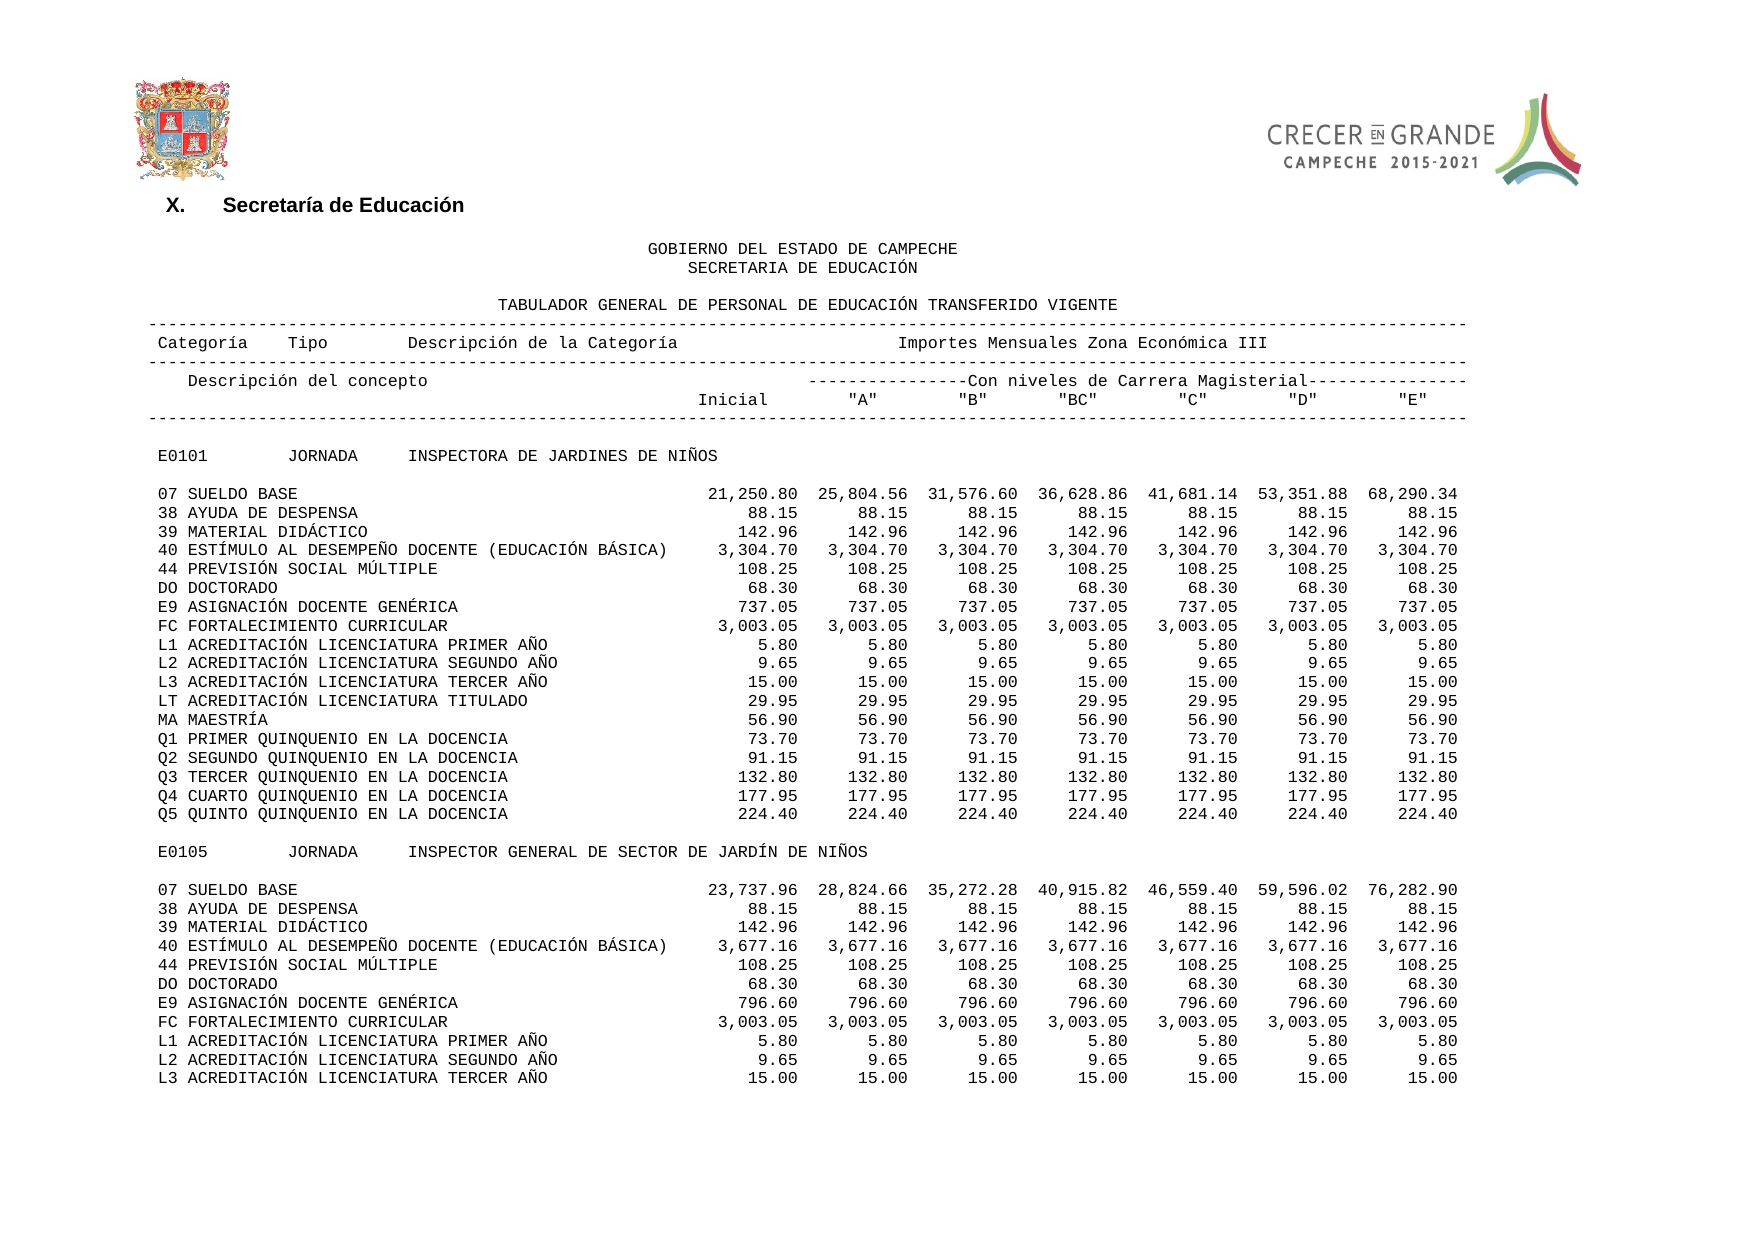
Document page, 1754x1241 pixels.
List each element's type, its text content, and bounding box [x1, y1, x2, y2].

picture [1262, 87, 1586, 190]
text 07 SUELDO BASE 23,737.96 28,824.66 35,272.28 40,915.82 46,559.40 59,596.02 76,282.90 [148, 881, 1606, 900]
text DO DOCTORADO 68.30 68.30 68.30 68.30 68.30 68.30 68.30 [148, 580, 1606, 598]
text FC FORTALECIMIENTO CURRICULAR 3,003.05 3,003.05 3,003.05 3,003.05 3,003.05 3,003.05 3,003.05 [148, 1013, 1606, 1032]
text ------------------------------------------------------------------------------------------------------------------------------------ [148, 353, 1606, 372]
text 38 AYUDA DE DESPENSA 88.15 88.15 88.15 88.15 88.15 88.15 88.15 [148, 504, 1606, 523]
text Q5 QUINTO QUINQUENIO EN LA DOCENCIA 224.40 224.40 224.40 224.40 224.40 224.40 224.40 [148, 806, 1606, 825]
text Q4 CUARTO QUINQUENIO EN LA DOCENCIA 177.95 177.95 177.95 177.95 177.95 177.95 177.95 [148, 787, 1606, 806]
text L3 ACREDITACIÓN LICENCIATURA TERCER AÑO 15.00 15.00 15.00 15.00 15.00 15.00 15.00 [148, 1070, 1606, 1089]
text E0105 JORNADA INSPECTOR GENERAL DE SECTOR DE JARDÍN DE NIÑOS [148, 844, 1606, 862]
text Inicial "A" "B" "BC" "C" "D" "E" [148, 391, 1606, 410]
text 39 MATERIAL DIDÁCTICO 142.96 142.96 142.96 142.96 142.96 142.96 142.96 [148, 919, 1606, 938]
text 40 ESTÍMULO AL DESEMPEÑO DOCENTE (EDUCACIÓN BÁSICA) 3,304.70 3,304.70 3,304.70 3,304.70 3,304.70 3,304.70 3,304.70 [148, 542, 1606, 561]
text 38 AYUDA DE DESPENSA 88.15 88.15 88.15 88.15 88.15 88.15 88.15 [148, 900, 1606, 919]
text L1 ACREDITACIÓN LICENCIATURA PRIMER AÑO 5.80 5.80 5.80 5.80 5.80 5.80 5.80 [148, 636, 1606, 655]
text L2 ACREDITACIÓN LICENCIATURA SEGUNDO AÑO 9.65 9.65 9.65 9.65 9.65 9.65 9.65 [148, 655, 1606, 674]
text DO DOCTORADO 68.30 68.30 68.30 68.30 68.30 68.30 68.30 [148, 976, 1606, 994]
text 44 PREVISIÓN SOCIAL MÚLTIPLE 108.25 108.25 108.25 108.25 108.25 108.25 108.25 [148, 957, 1606, 976]
text LT ACREDITACIÓN LICENCIATURA TITULADO 29.95 29.95 29.95 29.95 29.95 29.95 29.95 [148, 693, 1606, 712]
text E9 ASIGNACIÓN DOCENTE GENÉRICA 737.05 737.05 737.05 737.05 737.05 737.05 737.05 [148, 598, 1606, 617]
text E0101 JORNADA INSPECTORA DE JARDINES DE NIÑOS [148, 448, 1606, 467]
text Categoría Tipo Descripción de la Categoría Importes Mensuales Zona Económica III [148, 334, 1606, 353]
text Q3 TERCER QUINQUENIO EN LA DOCENCIA 132.80 132.80 132.80 132.80 132.80 132.80 132.80 [148, 768, 1606, 787]
text GOBIERNO DEL ESTADO DE CAMPECHE [148, 240, 1606, 259]
picture [133, 77, 231, 181]
text 40 ESTÍMULO AL DESEMPEÑO DOCENTE (EDUCACIÓN BÁSICA) 3,677.16 3,677.16 3,677.16 3,677.16 3,677.16 3,677.16 3,677.16 [148, 938, 1606, 957]
text L3 ACREDITACIÓN LICENCIATURA TERCER AÑO 15.00 15.00 15.00 15.00 15.00 15.00 15.00 [148, 674, 1606, 693]
text 07 SUELDO BASE 21,250.80 25,804.56 31,576.60 36,628.86 41,681.14 53,351.88 68,290.34 [148, 485, 1606, 504]
text Descripción del concepto ----------------Con niveles de Carrera Magisterial---------------- [148, 372, 1606, 391]
text Q2 SEGUNDO QUINQUENIO EN LA DOCENCIA 91.15 91.15 91.15 91.15 91.15 91.15 91.15 [148, 749, 1606, 768]
text Q1 PRIMER QUINQUENIO EN LA DOCENCIA 73.70 73.70 73.70 73.70 73.70 73.70 73.70 [148, 731, 1606, 749]
list Secretaría de Educación [185, 192, 1606, 216]
text L1 ACREDITACIÓN LICENCIATURA PRIMER AÑO 5.80 5.80 5.80 5.80 5.80 5.80 5.80 [148, 1032, 1606, 1051]
text L2 ACREDITACIÓN LICENCIATURA SEGUNDO AÑO 9.65 9.65 9.65 9.65 9.65 9.65 9.65 [148, 1051, 1606, 1070]
text 39 MATERIAL DIDÁCTICO 142.96 142.96 142.96 142.96 142.96 142.96 142.96 [148, 523, 1606, 542]
text E9 ASIGNACIÓN DOCENTE GENÉRICA 796.60 796.60 796.60 796.60 796.60 796.60 796.60 [148, 994, 1606, 1013]
text FC FORTALECIMIENTO CURRICULAR 3,003.05 3,003.05 3,003.05 3,003.05 3,003.05 3,003.05 3,003.05 [148, 617, 1606, 636]
text TABULADOR GENERAL DE PERSONAL DE EDUCACIÓN TRANSFERIDO VIGENTE [148, 297, 1606, 316]
text ------------------------------------------------------------------------------------------------------------------------------------ [148, 316, 1606, 334]
text ------------------------------------------------------------------------------------------------------------------------------------ [148, 410, 1606, 429]
text MA MAESTRÍA 56.90 56.90 56.90 56.90 56.90 56.90 56.90 [148, 712, 1606, 731]
text SECRETARIA DE EDUCACIÓN [148, 259, 1606, 278]
text 44 PREVISIÓN SOCIAL MÚLTIPLE 108.25 108.25 108.25 108.25 108.25 108.25 108.25 [148, 561, 1606, 580]
